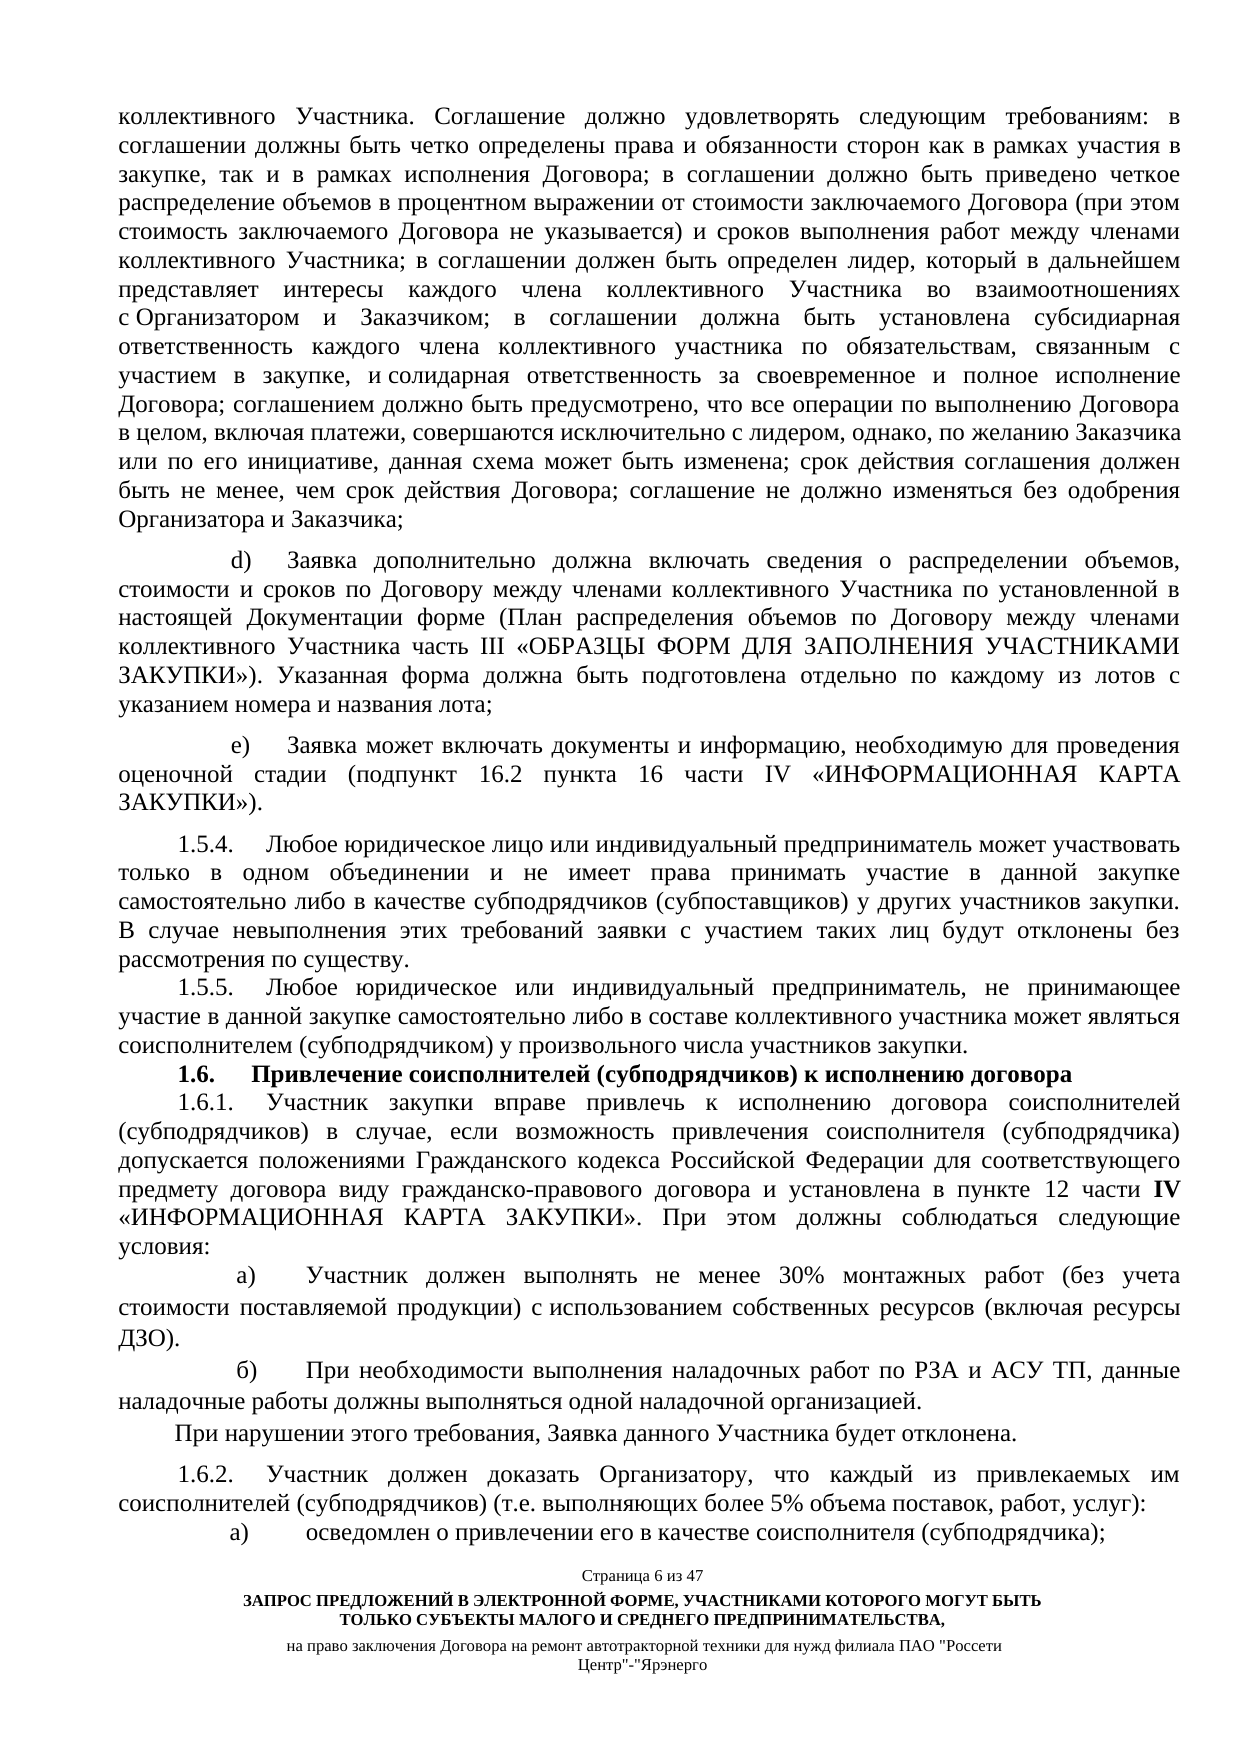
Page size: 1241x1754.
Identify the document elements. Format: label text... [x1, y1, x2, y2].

subtitle Любое юридическое или индивидуальный предприниматель, не принимающее участие в данной закупке самостоятельно либо в составе коллективного участника может являться соисполнителем (субподрядчиком) у произвольного числа участников закупки. [118, 972, 1181, 1059]
list Заявка дополнительно должна включать сведения о распределении объемов, стоимости и сроков по Договору между членами коллективного Участника по установленной в настоящей Документации форме (План распределения объемов по Договору между членами коллективного Участника часть III «ОБРАЗЦЫ ФОРМ ДЛЯ ЗАПОЛНЕНИЯ УЧАСТНИКАМИ ЗАКУПКИ»). Указанная форма должна быть подготовлена отдельно по каждому из лотов с указанием номера и названия лота; [118, 545, 1181, 717]
list При необходимости выполнения наладочных работ по РЗА и АСУ ТП, данные наладочные работы должны выполняться одной наладочной организацией. [118, 1355, 1181, 1415]
subtitle Участник закупки вправе привлечь к исполнению договора соисполнителей (субподрядчиков) в случае, если возможность привлечения соисполнителя (субподрядчика) допускается положениями Гражданского кодекса Российской Федерации для соответствующего предмету договора виду гражданско-правового договора и установлена в пункте 12 части IV «ИНФОРМАЦИОННАЯ КАРТА ЗАКУПКИ». При этом должны соблюдаться следующие условия: [118, 1087, 1181, 1260]
text При нарушении этого требования, Заявка данного Участника будет отклонена. [174, 1418, 1181, 1447]
list Участник должен выполнять не менее 30% монтажных работ (без учета стоимости поставляемой продукции) c использованием собственных ресурсов (включая ресурсы ДЗО). [118, 1260, 1181, 1352]
list Заявка может включать документы и информацию, необходимую для проведения оценочной стадии (подпункт 16.2 пункта 16 части IV «ИНФОРМАЦИОННАЯ КАРТА ЗАКУПКИ»). [118, 730, 1181, 816]
subtitle Участник должен доказать Организатору, что каждый из привлекаемых им соисполнителей (субподрядчиков) (т.е. выполняющих более 5% объема поставок, работ, услуг): [118, 1459, 1181, 1517]
subtitle Любое юридическое лицо или индивидуальный предприниматель может участвовать только в одном объединении и не имеет права принимать участие в данной закупке самостоятельно либо в качестве субподрядчиков (субпоставщиков) у других участников закупки. В случае невыполнения этих требований заявки с участием таких лиц будут отклонены без рассмотрения по существу. [118, 829, 1181, 972]
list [118, 101, 1181, 532]
subtitle Привлечение соисполнителей (субподрядчиков) к исполнению договора [118, 1059, 1181, 1087]
list осведомлен о привлечении его в качестве соисполнителя (субподрядчика); [118, 1517, 1181, 1545]
